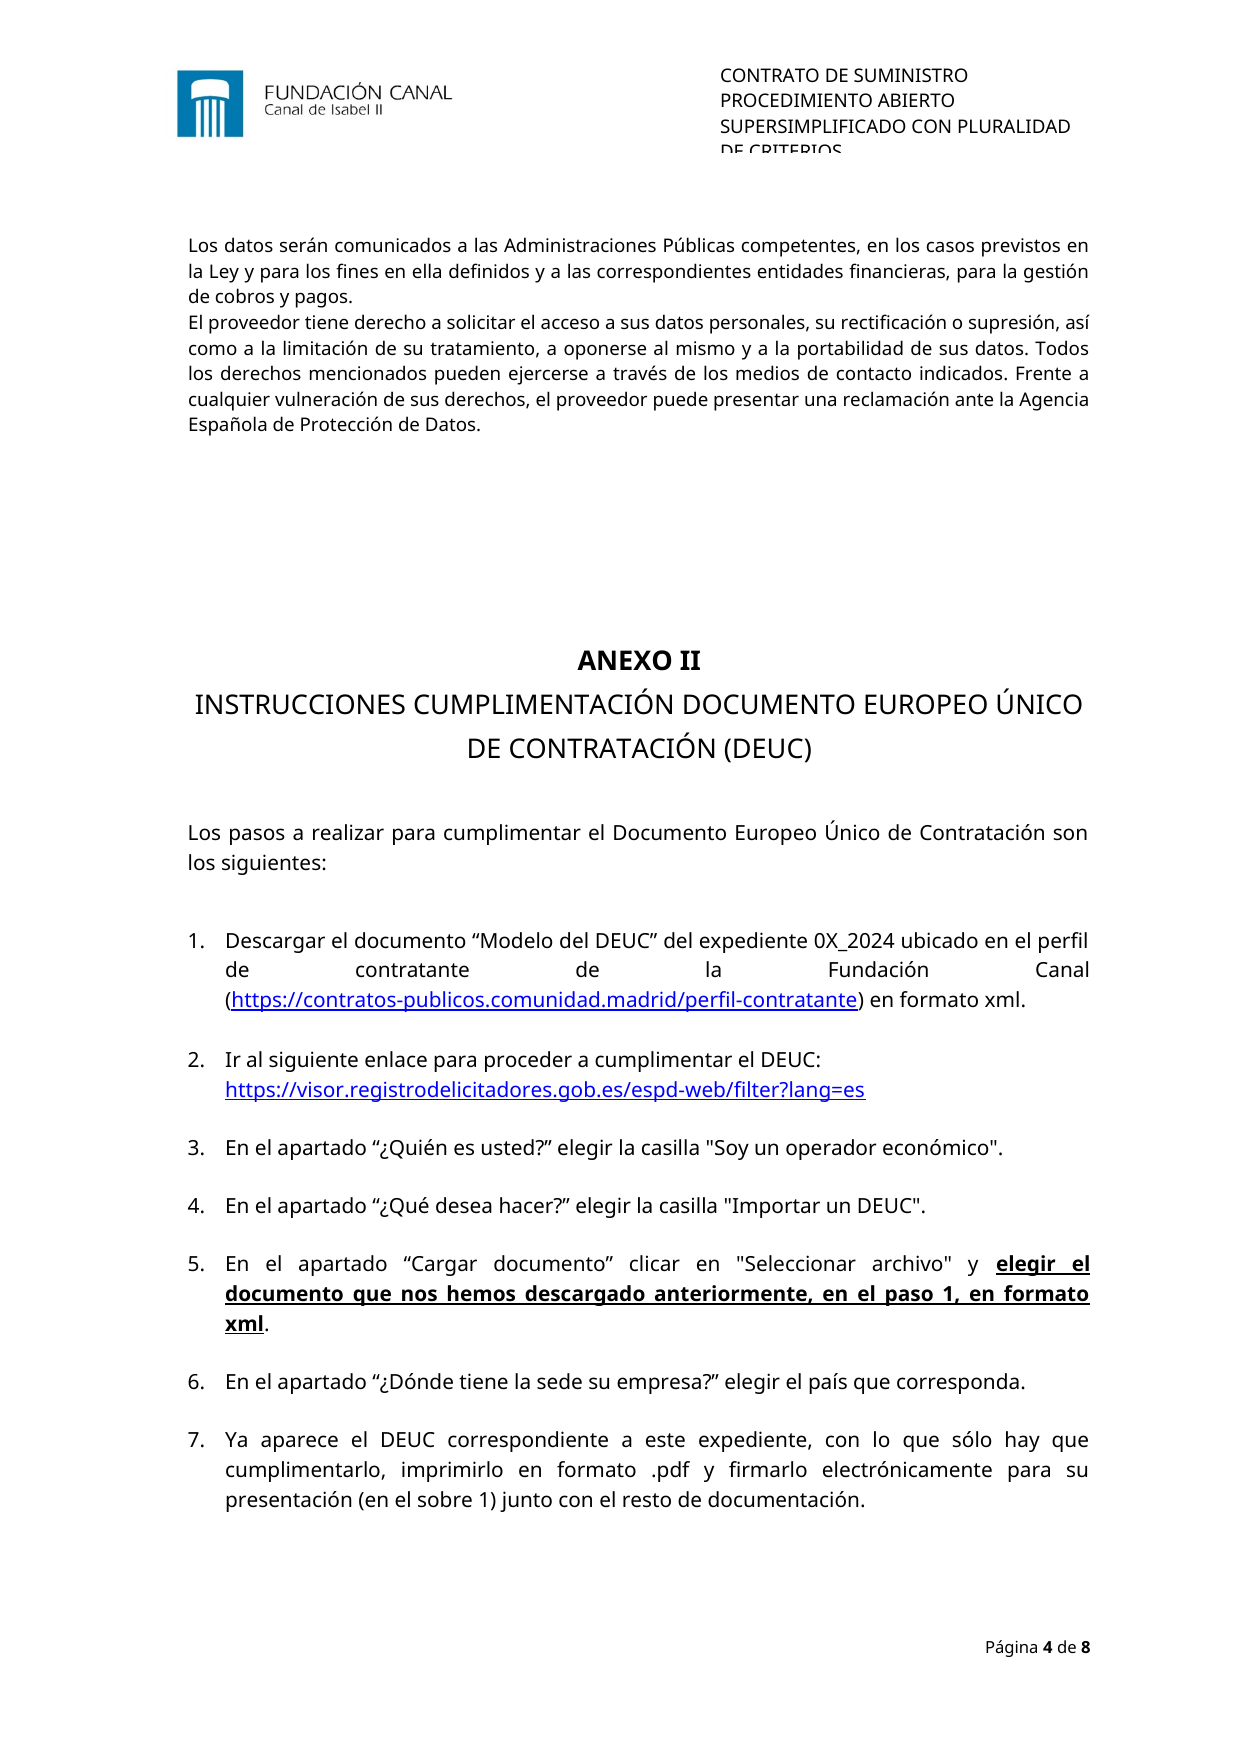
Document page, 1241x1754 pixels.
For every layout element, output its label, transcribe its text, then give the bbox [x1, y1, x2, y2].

text Los datos serán comunicados a las Administraciones Públicas competentes, en los casos previstos en la Ley y para los fines en ella definidos y a las correspondientes entidades financieras, para la gestión de cobros y pagos. [188, 233, 1090, 309]
list En el apartado “Cargar documento” clicar en "Seleccionar archivo" y elegir el documento que nos hemos descargado anteriormente, en el paso 1, en formato xml. [187, 1249, 1090, 1337]
list Ya aparece el DEUC correspondiente a este expediente, con lo que sólo hay que cumplimentarlo, imprimirlo en formato .pdf y firmarlo electrónicamente para su presentación (en el sobre 1) junto con el resto de documentación. [187, 1425, 1090, 1513]
text El proveedor tiene derecho a solicitar el acceso a sus datos personales, su rectificación o supresión, así como a la limitación de su tratamiento, a oponerse al mismo y a la portabilidad de sus datos. Todos los derechos mencionados pueden ejercerse a través de los medios de contacto indicados. Frente a cualquier vulneración de sus derechos, el proveedor puede presentar una reclamación ante la Agencia Española de Protección de Datos. [188, 309, 1090, 437]
list En el apartado “¿Dónde tiene la sede su empresa?” elegir el país que corresponda. [187, 1367, 1090, 1396]
list Ir al siguiente enlace para proceder a cumplimentar el DEUC: [187, 1045, 1090, 1073]
picture [164, 67, 464, 140]
list En el apartado “¿Qué desea hacer?” elegir la casilla "Importar un DEUC". [187, 1191, 1090, 1219]
list En el apartado “¿Quién es usted?” elegir la casilla "Soy un operador económico". [187, 1133, 1090, 1161]
text INSTRUCCIONES CUMPLIMENTACIÓN DOCUMENTO EUROPEO ÚNICO DE CONTRATACIÓN (DEUC) [188, 686, 1090, 767]
text ANEXO II [188, 642, 1090, 678]
list https://visor.registrodelicitadores.gob.es/espd-web/filter?lang=es [225, 1075, 1090, 1103]
text Los pasos a realizar para cumplimentar el Documento Europeo Único de Contratación son los siguientes: [187, 818, 1090, 876]
list Descargar el documento “Modelo del DEUC” del expediente 0X_2024 ubicado en el perfil de contratante de la Fundación Canal (https://contratos-publicos.comunidad.madrid/perfil-contratante) en formato xml. [187, 926, 1090, 1014]
